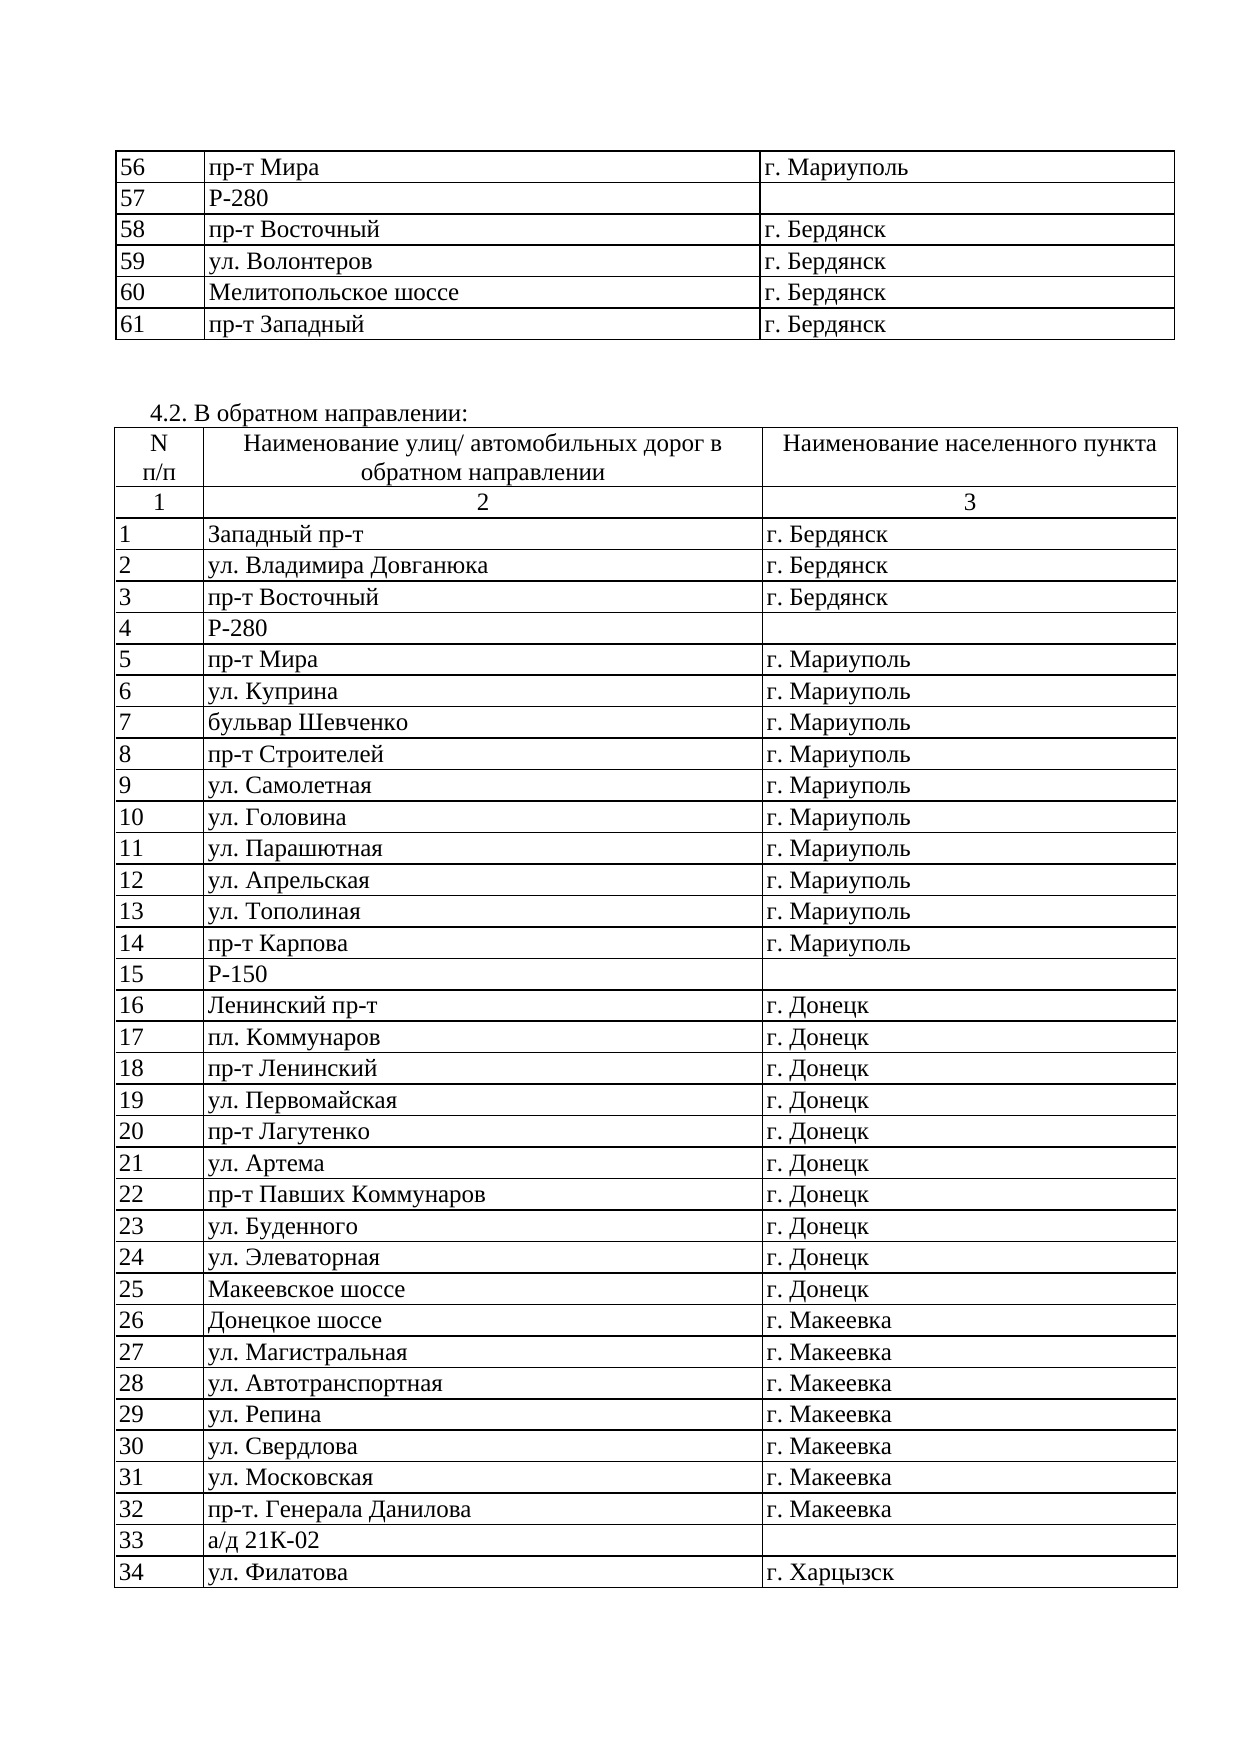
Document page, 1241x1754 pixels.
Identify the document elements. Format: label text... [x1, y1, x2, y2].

table_cell пр-т Восточный [205, 215, 759, 244]
table_cell [763, 958, 1177, 989]
table_cell г. Макеевка [763, 1429, 1177, 1461]
table_cell г. Мариуполь [763, 863, 1177, 894]
table_cell 56 [117, 152, 204, 181]
table_cell 26 [115, 1305, 203, 1335]
table_cell г. Мариуполь [763, 895, 1177, 926]
table_cell пр-т Карпова [204, 928, 762, 957]
table_cell 58 [117, 215, 204, 244]
table_cell пр-т Мира [205, 152, 759, 181]
table_cell Р-280 [205, 183, 759, 213]
table_cell г. Бердянск [761, 277, 1174, 307]
table_cell 13 [115, 896, 203, 926]
table_cell 15 [115, 959, 203, 989]
table_cell 18 [115, 1053, 203, 1083]
table_cell 23 [115, 1210, 203, 1241]
table_cell пр-т Западный [205, 309, 759, 339]
table_cell ул. Автотранспортная [204, 1368, 762, 1398]
table_cell 8 [115, 738, 203, 769]
table_cell 17 [115, 1021, 203, 1052]
table_cell [763, 1524, 1177, 1555]
table_cell г. Мариуполь [763, 769, 1177, 800]
table_cell г. Донецк [763, 1146, 1177, 1178]
table_cell Р-150 [204, 959, 762, 989]
table_cell г. Бердянск [761, 246, 1174, 276]
table_cell ул. Элеваторная [204, 1242, 762, 1272]
text 4.2. В обратном направлении: [150, 398, 1090, 427]
table_cell 27 [115, 1336, 203, 1366]
table_cell г. Макеевка [763, 1398, 1177, 1429]
table_cell ул. Филатова [204, 1557, 762, 1587]
table_cell ул. Магистральная [204, 1337, 762, 1366]
table_cell ул. Куприна [204, 676, 762, 706]
table_cell Макеевское шоссе [204, 1274, 762, 1303]
table_cell 21 [115, 1147, 203, 1178]
table_cell г. Донецк [763, 989, 1177, 1020]
table_cell 59 [117, 246, 204, 276]
table_cell 3 [763, 486, 1177, 517]
table_cell ул. Свердлова [204, 1431, 762, 1461]
table_cell 3 [115, 581, 203, 611]
table_cell Западный пр-т [204, 519, 762, 548]
table_cell [761, 183, 1174, 213]
table_cell пр-т Восточный [204, 582, 762, 611]
table_cell г. Бердянск [763, 549, 1177, 580]
table_cell г. Мариуполь [763, 737, 1177, 769]
table_cell 24 [115, 1242, 203, 1272]
table_cell ул. Репина [204, 1400, 762, 1429]
table_cell г. Мариуполь [763, 800, 1177, 832]
table_cell 4 [115, 613, 203, 643]
table_cell 5 [115, 644, 203, 674]
table_cell 20 [115, 1116, 203, 1146]
table_cell 7 [115, 707, 203, 737]
table_cell ул. Буденного [204, 1211, 762, 1241]
table_cell г. Мариуполь [761, 152, 1174, 181]
table_cell г. Донецк [763, 1178, 1177, 1209]
table_cell [763, 611, 1177, 643]
table_cell 2 [204, 487, 762, 517]
table_cell Р-280 [204, 613, 762, 643]
table_cell 14 [115, 927, 203, 957]
table_cell 25 [115, 1273, 203, 1303]
table_cell ул. Тополиная [204, 896, 762, 926]
table_header N п/п [115, 428, 203, 486]
table_cell г. Бердянск [761, 215, 1174, 244]
table_cell 30 [115, 1430, 203, 1461]
table_cell пр-т Павших Коммунаров [204, 1179, 762, 1209]
table_cell 1 [115, 518, 203, 548]
table_cell ул. Московская [204, 1462, 762, 1492]
table_cell пр-т Ленинский [204, 1053, 762, 1083]
table_cell пр-т Мира [204, 645, 762, 674]
table_cell Мелитопольское шоссе [205, 277, 759, 307]
table_cell 1 [115, 487, 203, 517]
table_cell ул. Самолетная [204, 770, 762, 800]
table_cell 32 [115, 1493, 203, 1524]
table_cell а/д 21К-02 [204, 1525, 762, 1555]
table_header Наименование улиц/ автомобильных дорог в обратном направлении [204, 428, 762, 486]
table_cell 12 [115, 864, 203, 894]
table_cell г. Донецк [763, 1241, 1177, 1272]
table_cell 16 [115, 990, 203, 1020]
table_cell пр-т. Генерала Данилова [204, 1494, 762, 1524]
table_cell г. Мариуполь [763, 674, 1177, 706]
table_cell г. Донецк [763, 1272, 1177, 1303]
table_cell г. Донецк [763, 1052, 1177, 1083]
table_header Наименование населенного пункта [763, 428, 1177, 486]
table_cell ул. Апрельская [204, 865, 762, 894]
table_cell г. Бердянск [763, 580, 1177, 611]
table_cell ул. Первомайская [204, 1085, 762, 1115]
table_cell г. Мариуполь [763, 706, 1177, 737]
table_cell г. Харцызск [763, 1555, 1177, 1587]
table_cell 33 [115, 1525, 203, 1555]
table_cell 2 [115, 550, 203, 580]
table_cell пр-т Лагутенко [204, 1116, 762, 1146]
table_cell ул. Артема [204, 1148, 762, 1178]
table_cell Ленинский пр-т [204, 991, 762, 1020]
table_cell 31 [115, 1462, 203, 1492]
table_cell 57 [117, 183, 204, 213]
table_cell пр-т Строителей [204, 739, 762, 769]
table_cell 22 [115, 1179, 203, 1209]
table_cell г. Мариуполь [763, 643, 1177, 674]
table_cell 60 [117, 277, 204, 307]
table_cell 11 [115, 833, 203, 863]
table_cell г. Макеевка [763, 1366, 1177, 1398]
table_cell 9 [115, 770, 203, 800]
table_cell 19 [115, 1084, 203, 1115]
table_cell г. Мариуполь [763, 832, 1177, 863]
table_cell г. Макеевка [763, 1304, 1177, 1335]
table_cell г. Макеевка [763, 1335, 1177, 1366]
table_cell 6 [115, 675, 203, 706]
table_cell 61 [117, 309, 204, 339]
table_cell г. Бердянск [763, 517, 1177, 548]
table_cell г. Донецк [763, 1115, 1177, 1146]
table_cell 29 [115, 1399, 203, 1429]
table_cell г. Бердянск [761, 309, 1174, 339]
table_cell ул. Владимира Довганюка [204, 550, 762, 580]
table_cell 10 [115, 801, 203, 832]
table_cell 28 [115, 1368, 203, 1398]
table_cell г. Макеевка [763, 1461, 1177, 1492]
table_cell 34 [115, 1556, 203, 1587]
table_cell ул. Парашютная [204, 833, 762, 863]
table_cell г. Мариуполь [763, 926, 1177, 957]
table_cell ул. Волонтеров [205, 246, 759, 276]
table_cell Донецкое шоссе [204, 1305, 762, 1335]
table_cell пл. Коммунаров [204, 1022, 762, 1052]
table_cell бульвар Шевченко [204, 707, 762, 737]
table_cell г. Донецк [763, 1209, 1177, 1241]
table_cell ул. Головина [204, 802, 762, 832]
table_cell г. Донецк [763, 1083, 1177, 1115]
table_cell г. Макеевка [763, 1492, 1177, 1524]
table_cell г. Донецк [763, 1020, 1177, 1052]
